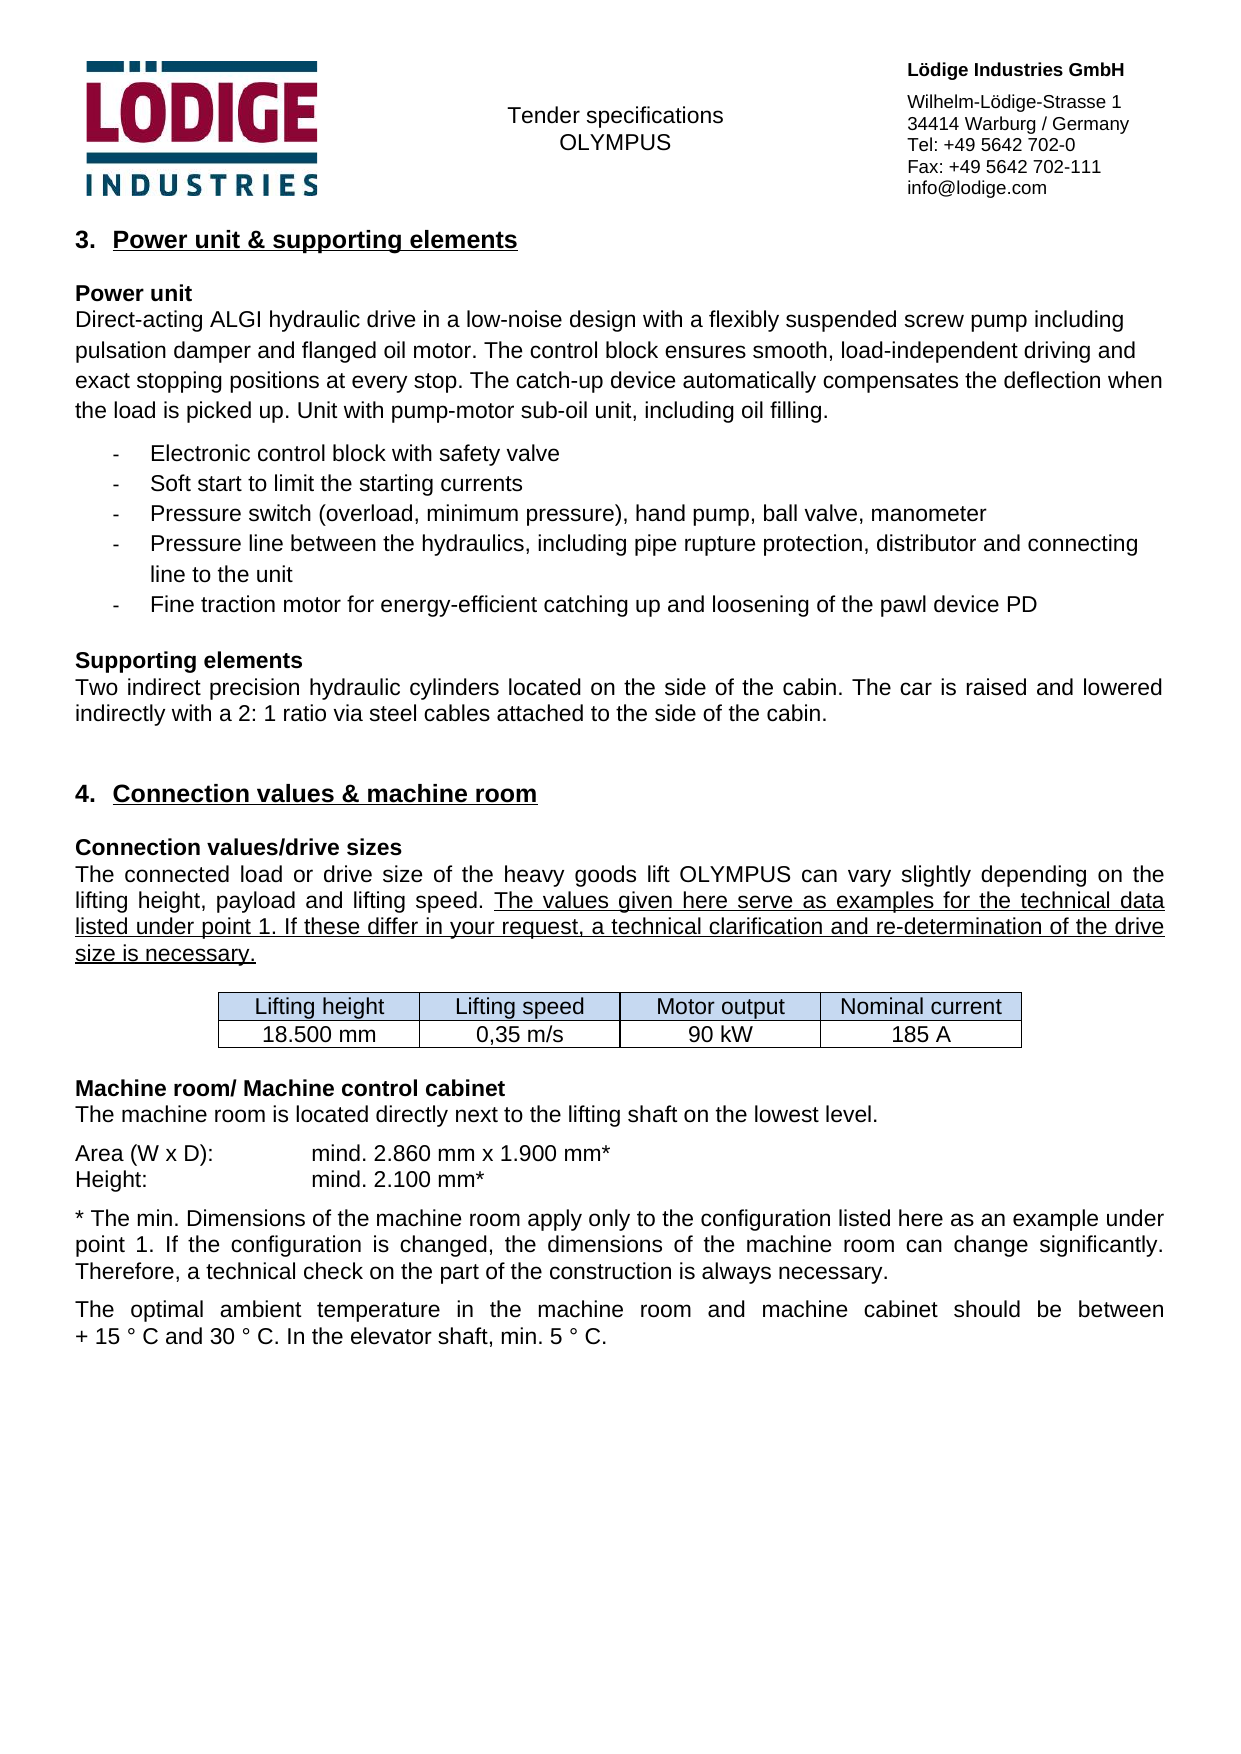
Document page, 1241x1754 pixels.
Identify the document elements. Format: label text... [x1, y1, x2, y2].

text The connected load or drive size of the heavy goods lift OLYMPUS can vary slightly depending on the lifting height, payload and lifting speed. The values given here serve as examples for the technical data listed under point 1. If these differ in your request, a technical clarification and re-determination of the drive size is necessary. [75, 937, 1165, 966]
table_header Lifting height [219, 993, 419, 1020]
list Pressure line between the hydraulics, including pipe rupture protection, distributor and connecting line to the unit [112, 530, 1165, 587]
text The machine room is located directly next to the lifting shaft on the lowest level. [75, 1101, 1165, 1127]
list Pressure switch (overload, minimum pressure), hand pump, ball valve, manometer [112, 500, 1165, 526]
picture [108, 186, 118, 196]
text Connection values/drive sizes [75, 834, 1165, 861]
list Connection values & machine room [75, 779, 1165, 808]
text Two indirect precision hydraulic cylinders located on the side of the cabin. The car is raised and lowered indirectly with a 2: 1 ratio via steel cables attached to the side of the cabin. [75, 674, 1165, 726]
list Soft start to limit the starting currents [112, 470, 1165, 496]
table_cell 18.500 mm [219, 1021, 419, 1047]
text Area (W x D): mind. 2.860 mm x 1.900 mm* [75, 1140, 1165, 1166]
picture [86, 162, 318, 196]
text * The min. Dimensions of the machine room apply only to the configuration listed here as an example under point 1. If the configuration is changed, the dimensions of the machine room can change significantly. Therefore, a technical check on the part of the construction is always necessary. [75, 1205, 1165, 1284]
text Machine room/ Machine control cabinet [75, 1074, 1165, 1101]
list Power unit & supporting elements [75, 225, 1165, 254]
table_cell 90 kW [621, 1021, 820, 1047]
text Power unit [75, 280, 1165, 306]
list Fine traction motor for energy-efficient catching up and loosening of the pawl device PD [112, 591, 1165, 617]
table_cell 185 A [821, 1021, 1021, 1047]
text The connected load or drive size of the heavy goods lift OLYMPUS can vary slightly depending on the lifting height, payload and lifting speed. The values given here serve as examples for the technical data listed under point 1. If these differ in your request, a technical clarification and re-determination of the drive size is necessary. [75, 861, 1165, 936]
table_header Nominal current [821, 993, 1021, 1020]
table_header Motor output [621, 993, 820, 1020]
table_cell 0,35 m/s [420, 1021, 619, 1047]
text Supporting elements [75, 647, 1165, 674]
text Height: mind. 2.100 mm* [75, 1166, 1165, 1192]
picture [86, 61, 318, 153]
text The optimal ambient temperature in the machine room and machine cabinet should be between + 15 ° C and 30 ° C. In the elevator shaft, min. 5 ° C. [75, 1296, 1165, 1349]
table_header Lifting speed [420, 993, 619, 1020]
list Electronic control block with safety valve [112, 440, 1165, 466]
text Direct-acting ALGI hydraulic drive in a low-noise design with a flexibly suspended screw pump including pulsation damper and flanged oil motor. The control block ensures smooth, load-independent driving and exact stopping positions at every stop. The catch-up device automatically compensates the deflection when the load is picked up. Unit with pump-motor sub-oil unit, including oil filling. [75, 306, 1165, 423]
